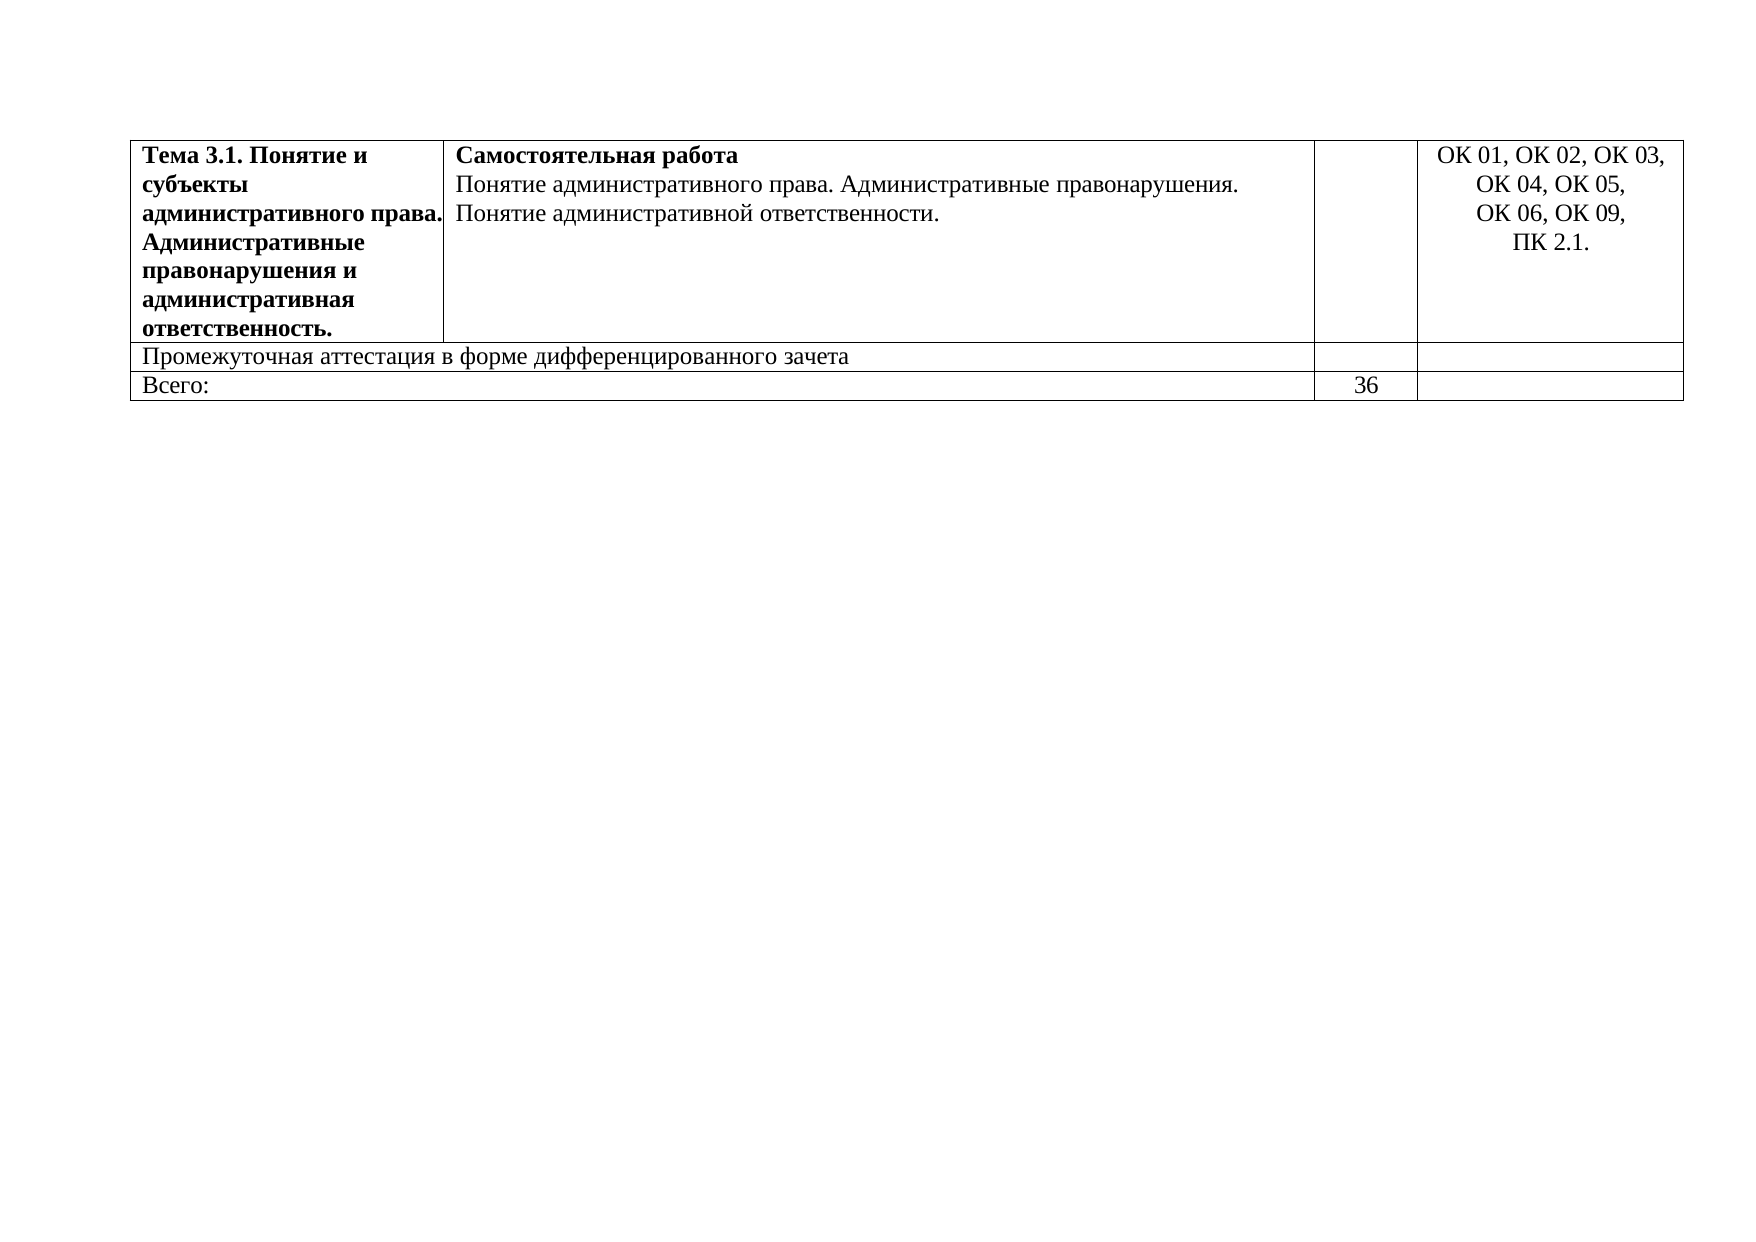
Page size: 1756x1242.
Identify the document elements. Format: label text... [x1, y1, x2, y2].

table_cell [1315, 343, 1417, 371]
table_cell [1418, 372, 1683, 399]
table_cell Промежуточная аттестация в форме дифференцированного зачета [131, 343, 1314, 371]
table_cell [131, 141, 443, 342]
table_cell [1418, 343, 1683, 371]
table_cell Всего: [131, 372, 1314, 399]
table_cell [1418, 141, 1683, 342]
table_cell 36 [1315, 372, 1417, 399]
table_cell Самостоятельная работа Понятие административного права. Административные правонарушения. Понятие административной ответственности. [444, 141, 1314, 342]
table_cell [1315, 141, 1417, 342]
